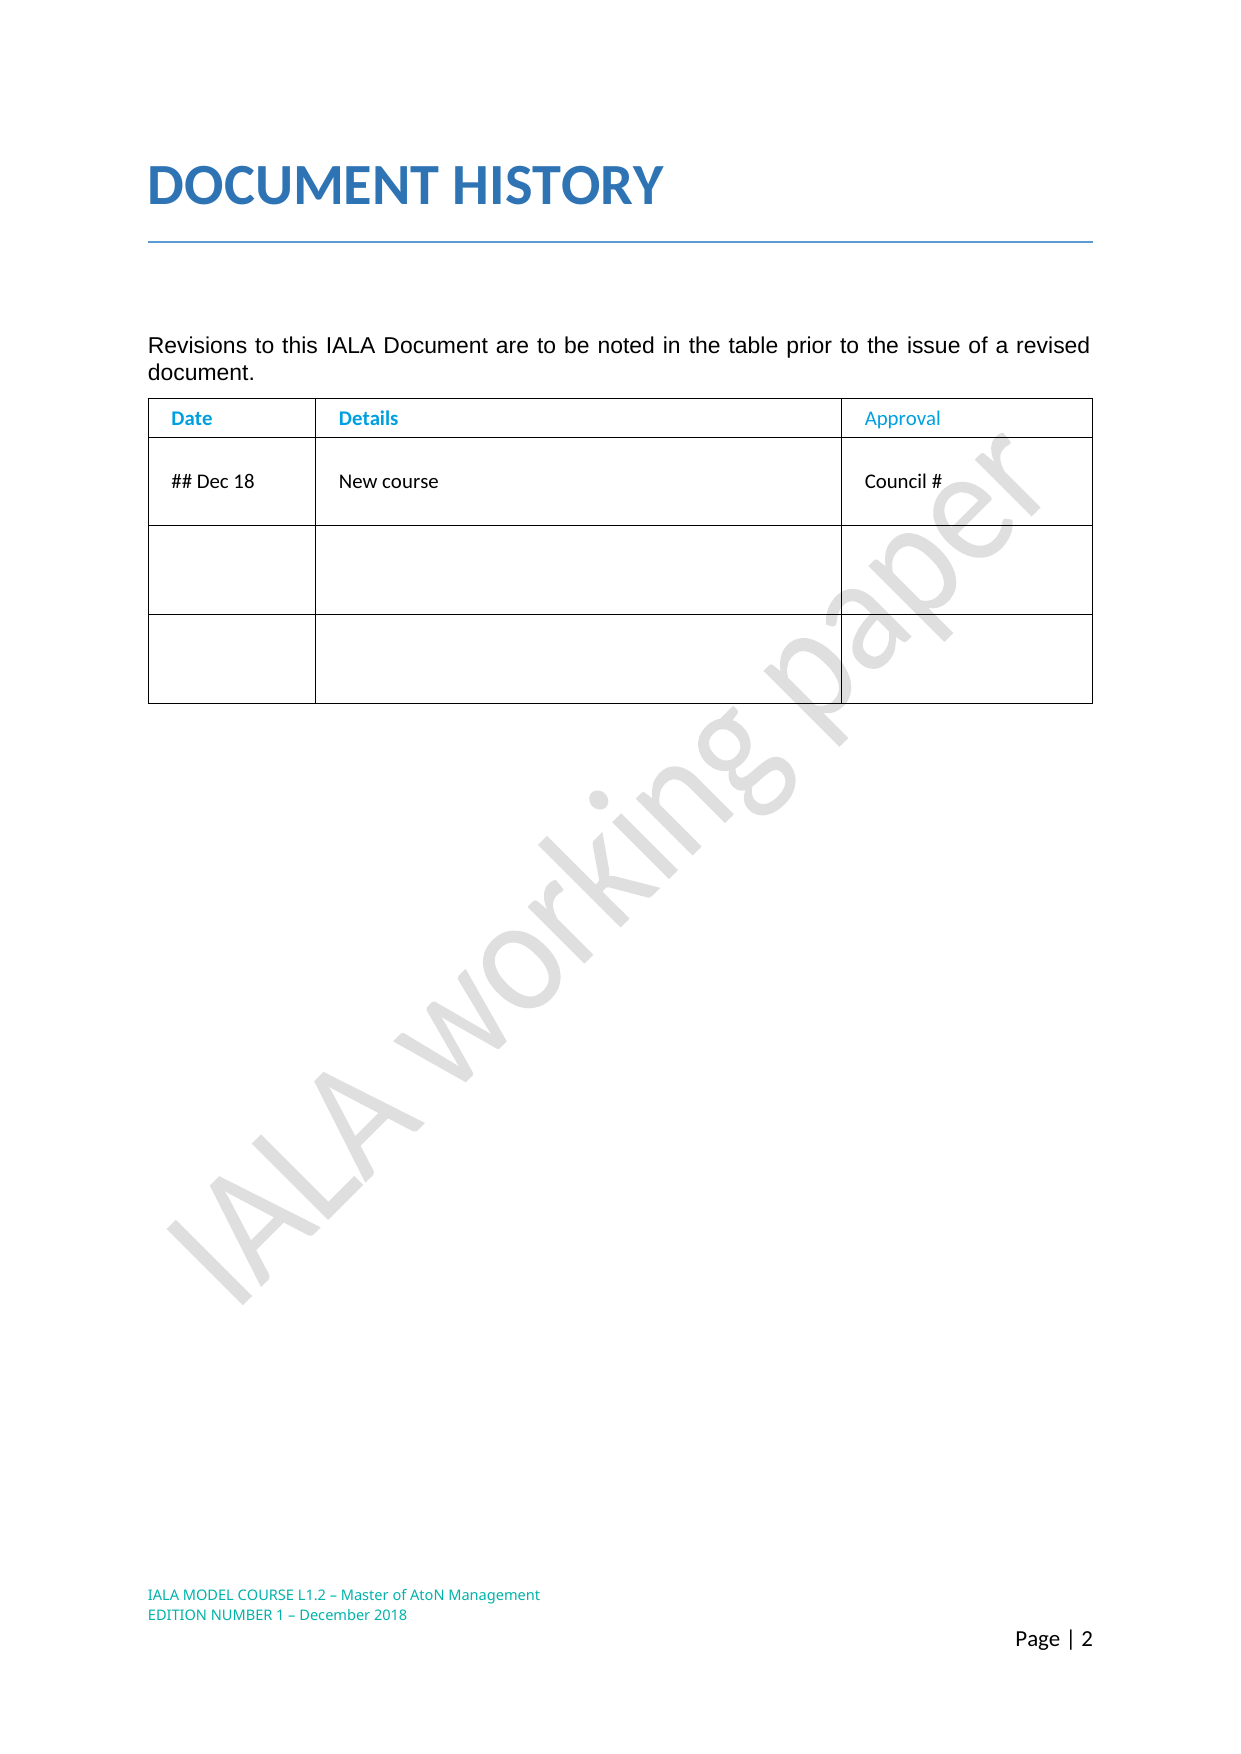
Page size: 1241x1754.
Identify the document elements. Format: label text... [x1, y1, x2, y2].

table_cell [842, 615, 1092, 703]
table_cell [149, 526, 315, 614]
table_header Details [316, 399, 841, 437]
table_header Date [149, 399, 315, 437]
table_cell [316, 526, 841, 614]
table_cell [842, 526, 1092, 614]
table_cell [316, 615, 841, 703]
table_cell Council # [842, 438, 1092, 525]
table_header Approval [842, 399, 1092, 437]
table_cell [149, 615, 315, 703]
table_cell ## Dec 18 [149, 438, 315, 525]
text Revisions to this IALA Document are to be noted in the table prior to the issue of a revised document. [148, 332, 1093, 385]
text DOCUMENT HISTORY [148, 158, 1093, 241]
table_cell New course [316, 438, 841, 525]
